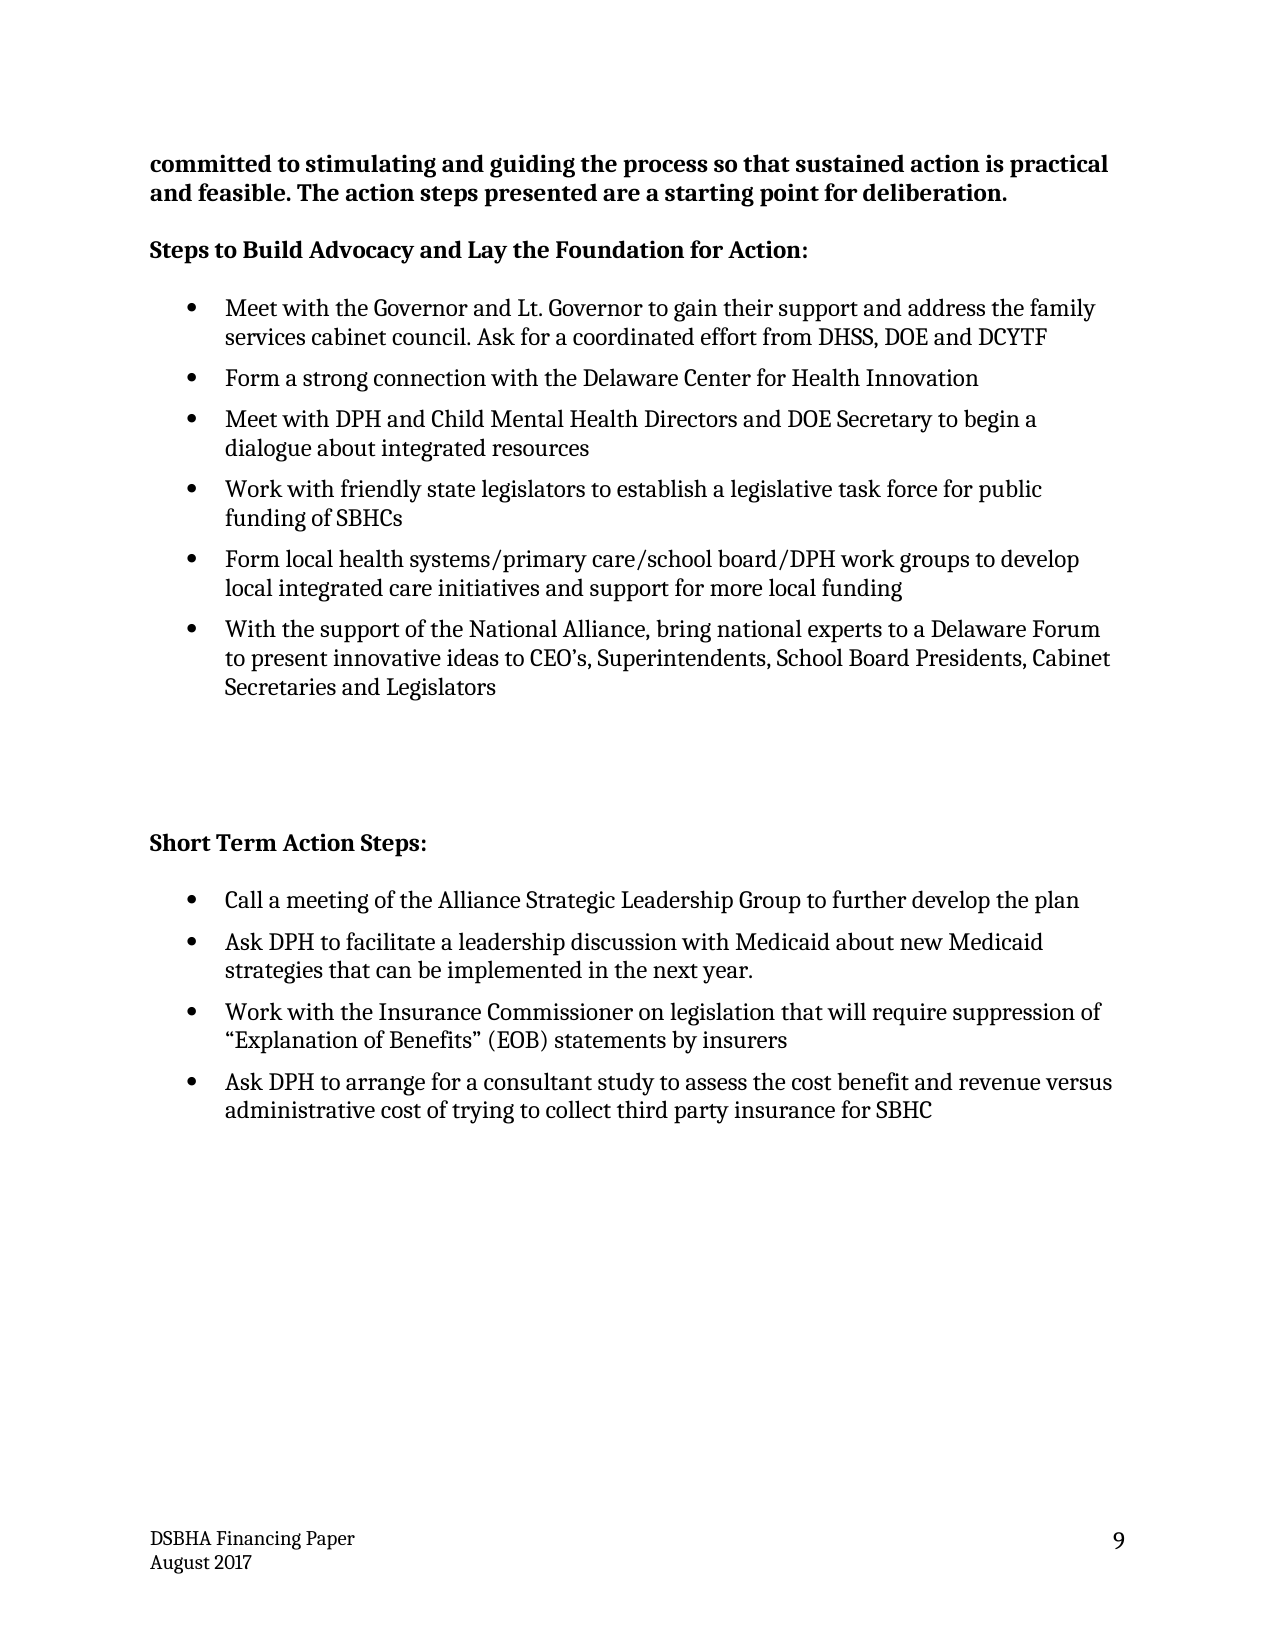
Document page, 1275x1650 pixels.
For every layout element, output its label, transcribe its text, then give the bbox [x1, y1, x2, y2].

list Meet with DPH and Child Mental Health Directors and DOE Secretary to begin a dialogue about integrated resources [187, 405, 1125, 462]
list Form local health systems/primary care/school board/DPH work groups to develop local integrated care initiatives and support for more local funding [187, 545, 1125, 602]
list Call a meeting of the Alliance Strategic Leadership Group to further develop the plan [187, 886, 1125, 915]
list Form a strong connection with the Delaware Center for Health Innovation [187, 364, 1125, 392]
text Short Term Action Steps: [150, 829, 1125, 857]
list Ask DPH to facilitate a leadership discussion with Medicaid about new Medicaid strategies that can be implemented in the next year. [187, 927, 1125, 985]
list Work with the Insurance Commissioner on legislation that will require suppression of “Explanation of Benefits” (EOB) statements by insurers [187, 997, 1125, 1055]
list Ask DPH to arrange for a consultant study to assess the cost benefit and revenue versus administrative cost of trying to collect third party insurance for SBHC [187, 1067, 1125, 1125]
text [150, 150, 1125, 207]
list With the support of the National Alliance, bring national experts to a Delaware Forum to present innovative ideas to CEO’s, Superintendents, School Board Presidents, Cabinet Secretaries and Legislators [187, 615, 1125, 701]
list Meet with the Governor and Lt. Governor to gain their support and address the family services cabinet council. Ask for a coordinated effort from DHSS, DOE and DCYTF [187, 294, 1125, 351]
list Work with friendly state legislators to establish a legislative task force for public funding of SBHCs [187, 475, 1125, 532]
text Steps to Build Advocacy and Lay the Foundation for Action: [150, 236, 1125, 265]
